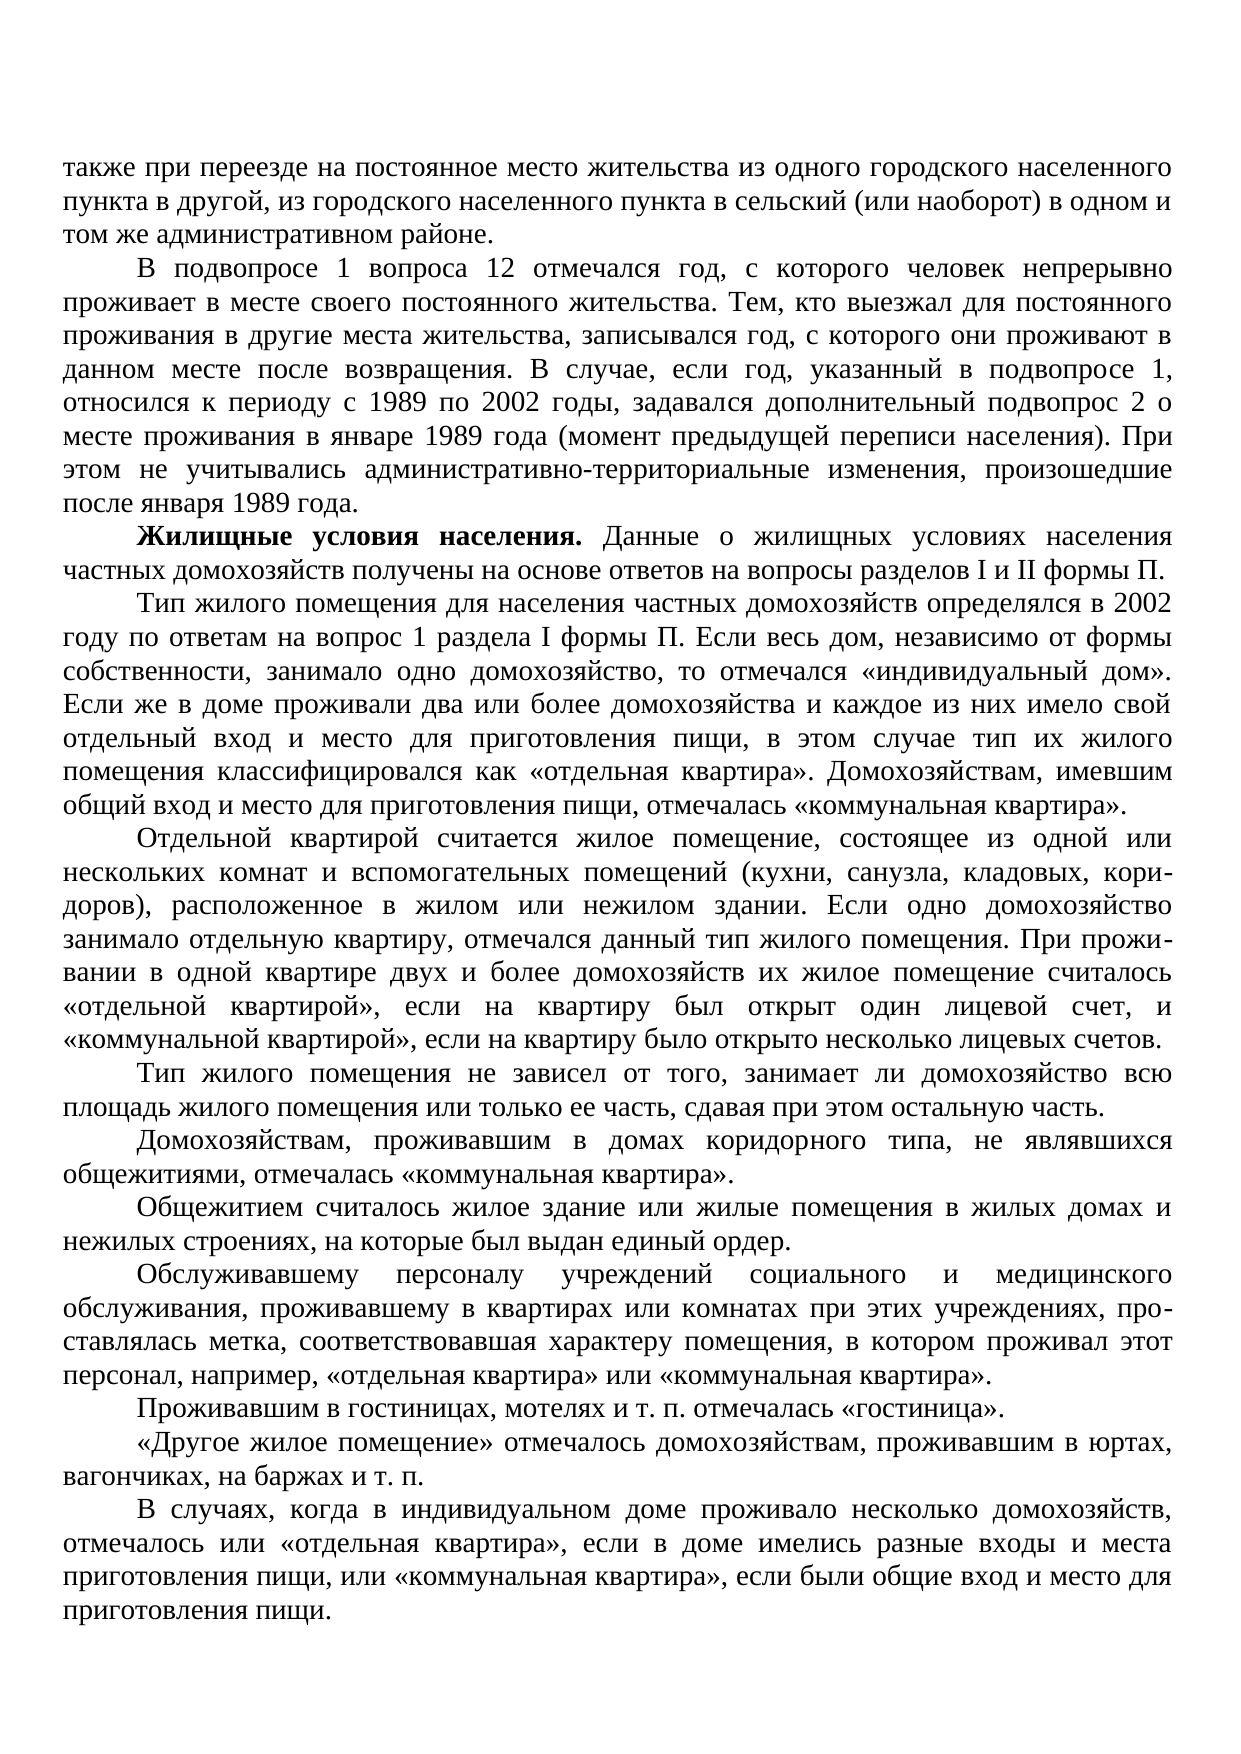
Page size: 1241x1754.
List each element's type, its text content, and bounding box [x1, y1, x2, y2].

text Тип жилого помещения не зависел от того, занимает ли домохозяйство всю площадь жилого помещения или только ее часть, сдавая при этом остальную часть. [63, 1055, 1173, 1122]
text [63, 149, 1173, 250]
text Общежитием считалось жилое здание или жилые помещения в жилых домах и нежилых строениях, на которые был выдан единый ордер. [63, 1189, 1173, 1256]
text Проживавшим в гостиницах, мотелях и т. п. отмечалась «гостиница». [63, 1391, 1173, 1424]
text Тип жилого помещения для населения частных домохозяйств определялся в 2002 году по ответам на вопрос 1 раздела I формы П. Если весь дом, независимо от формы собственности, занимало одно домохозяйство, то отмечался «индивидуальный дом». Если же в доме проживали два или более домохозяйства и каждое из них имело свой отдельный вход и место для приготовления пищи, в этом случае тип их жилого помещения классифицировался как «отдельная квартира». Домохозяйствам, имевшим общий вход и место для приготовления пищи, отмечалась «коммунальная квартира». [63, 586, 1173, 820]
text «Другое жилое помещение» отмечалось домохозяйствам, проживавшим в юртах, вагончиках, на баржах и т. п. [63, 1424, 1173, 1491]
text Домохозяйствам, проживавшим в домах коридорного типа, не являвшихся общежитиями, отмечалась «коммунальная квартира». [63, 1122, 1173, 1189]
text Жилищные условия населения. Данные о жилищных условиях населения частных домохозяйств получены на основе ответов на вопросы разделов I и II формы П. [63, 518, 1173, 586]
text В случаях, когда в индивидуальном доме проживало несколько домохозяйств, отмечалось или «отдельная квартира», если в доме имелись разные входы и места приготовления пищи, или «коммунальная квартира», если были общие вход и место для приготовления пищи. [63, 1491, 1173, 1625]
text В подвопросе 1 вопроса 12 отмечался год, с которого человек непрерывно проживает в месте своего постоянного жительства. Тем, кто выезжал для постоянного проживания в другие места жительства, записывался год, с которого они проживают в данном месте после возвращения. В случае, если год, указанный в подвопросе 1, относился к периоду с 1989 по 2002 годы, задавался дополнительный подвопрос 2 о месте проживания в январе 1989 года (момент предыдущей переписи населения). При этом не учитывались административно-территориальные изменения, произошедшие после января 1989 года. [63, 250, 1173, 518]
text Отдельной квартирой считается жилое помещение, состоящее из одной или нескольких комнат и вспомогательных помещений (кухни, санузла, кладовых, коридоров), расположенное в жилом или нежилом здании. Если одно домохозяйство занимало отдельную квартиру, отмечался данный тип жилого помещения. При проживании в одной квартире двух и более домохозяйств их жилое помещение считалось «отдельной квартирой», если на квартиру был открыт один лицевой счет, и «коммунальной квартирой», если на квартиру было открыто несколько лицевых счетов. [63, 820, 1173, 1055]
text Обслуживавшему персоналу учреждений социального и медицинского обслуживания, проживавшему в квартирах или комнатах при этих учреждениях, проставлялась метка, соответствовавшая характеру помещения, в котором проживал этот персонал, например, «отдельная квартира» или «коммунальная квартира». [63, 1256, 1173, 1391]
